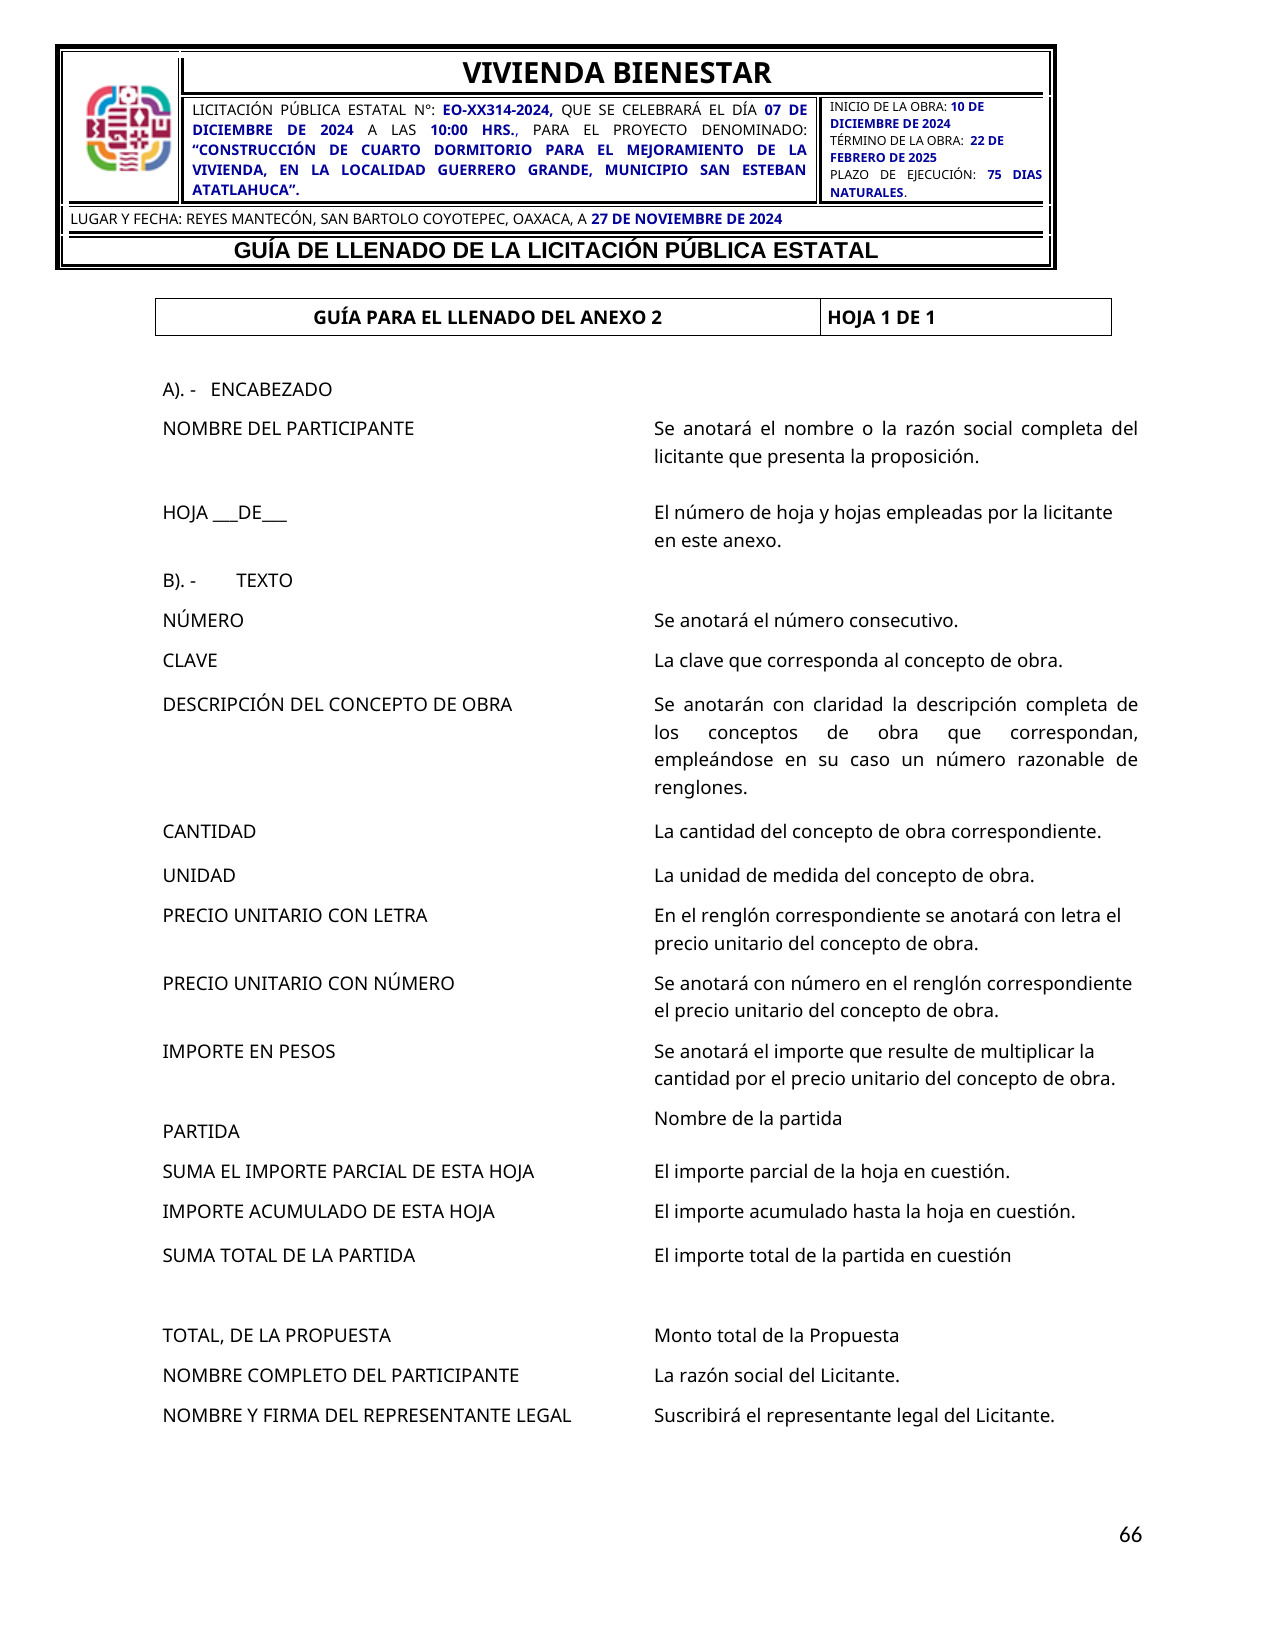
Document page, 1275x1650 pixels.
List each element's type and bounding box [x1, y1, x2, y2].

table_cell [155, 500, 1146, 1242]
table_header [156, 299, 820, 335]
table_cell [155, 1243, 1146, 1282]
picture [75, 77, 178, 177]
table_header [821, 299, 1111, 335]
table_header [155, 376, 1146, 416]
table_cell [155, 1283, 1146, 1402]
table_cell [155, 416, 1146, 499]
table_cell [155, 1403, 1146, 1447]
